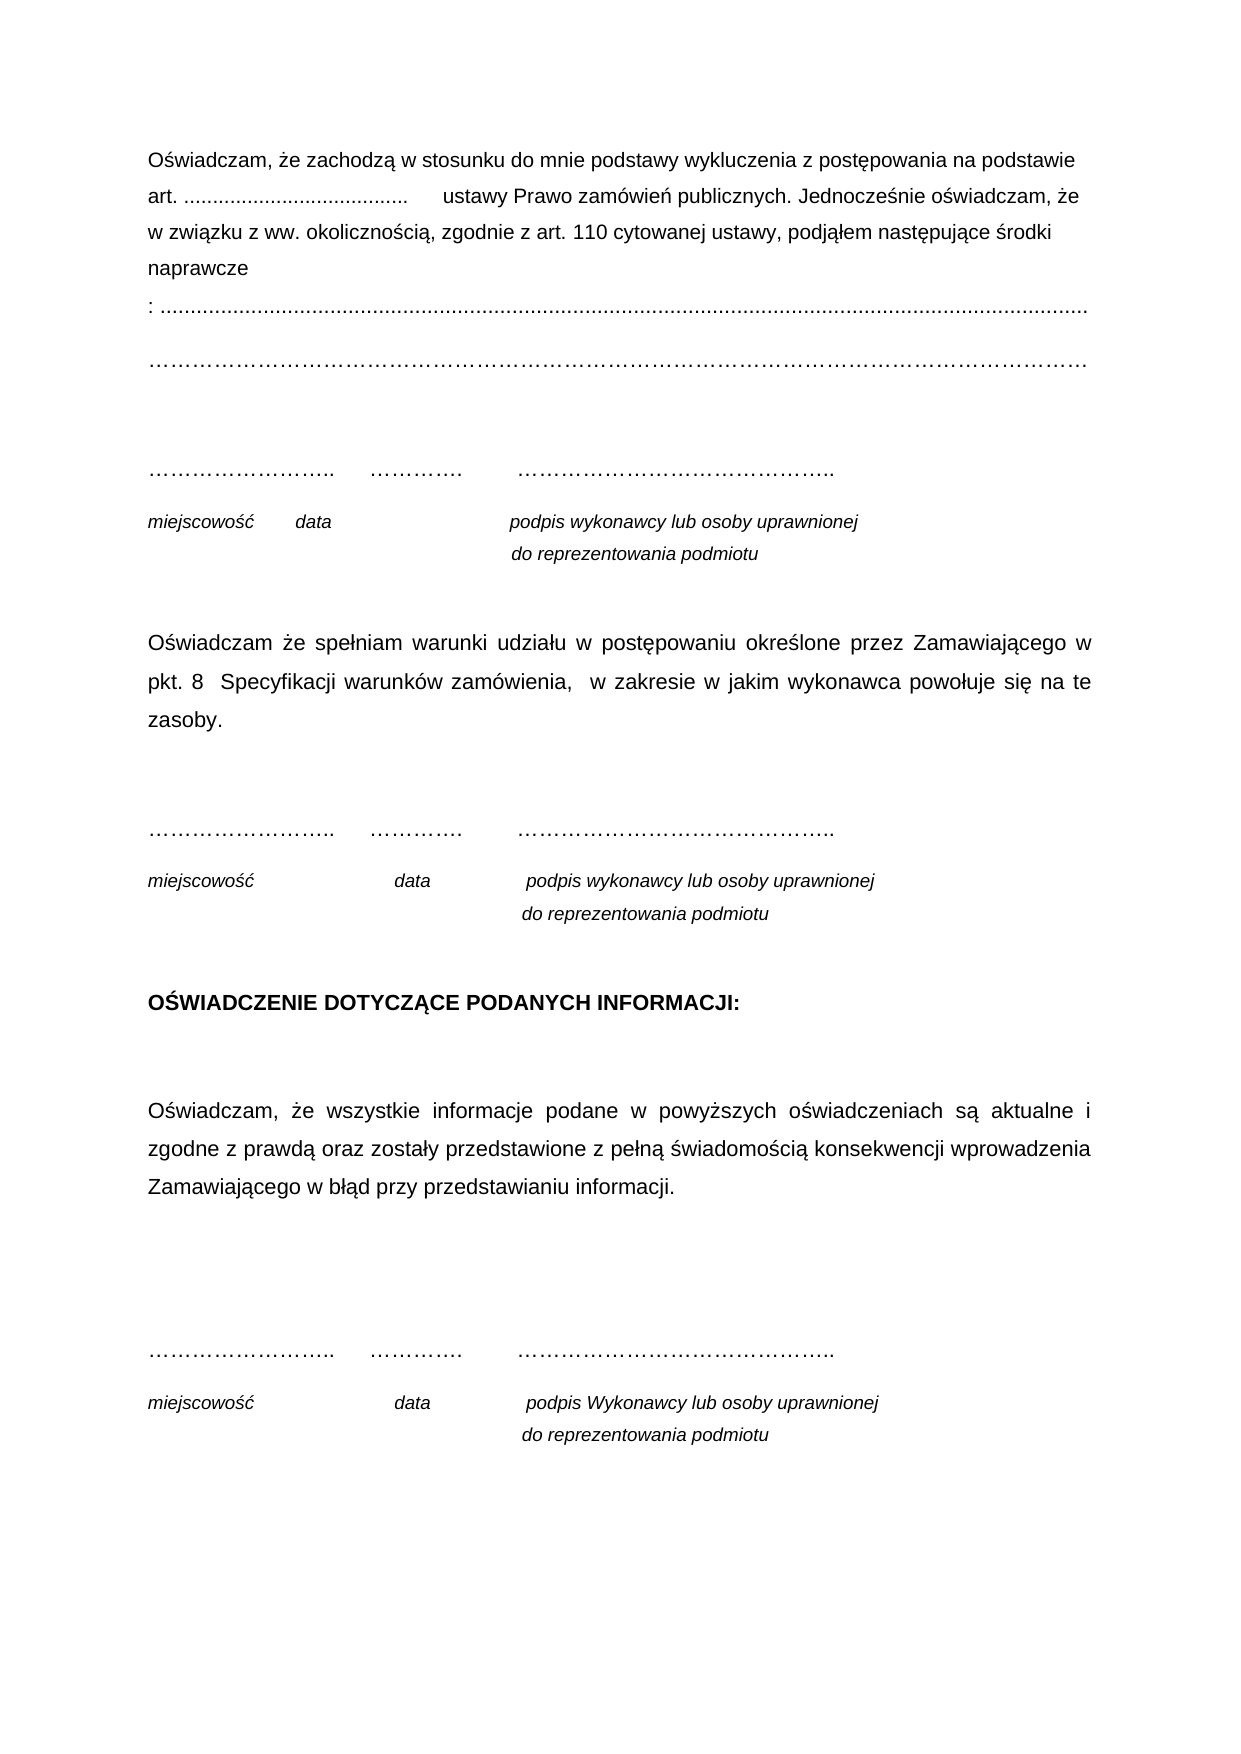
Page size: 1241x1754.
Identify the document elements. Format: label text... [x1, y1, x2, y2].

text miejscowość data podpis Wykonawcy lub osoby uprawnionej [148, 1392, 1093, 1413]
text …………………….. …………. …………………………………….. [148, 456, 1093, 481]
text ………………………………………………………………………………………………………………… [148, 347, 1093, 372]
text do reprezentowania podmiotu [148, 903, 1093, 924]
text do reprezentowania podmiotu [148, 543, 1093, 564]
text Oświadczam, że wszystkie informacje podane w powyższych oświadczeniach są aktualne i zgodne z prawdą oraz zostały przedstawione z pełną świadomością konsekwencji wprowadzenia Zamawiającego w błąd przy przedstawianiu informacji. [148, 1098, 1093, 1199]
text …………………….. …………. …………………………………….. [148, 816, 1093, 841]
text do reprezentowania podmiotu [148, 1424, 1093, 1446]
text …………………….. …………. …………………………………….. [148, 1337, 1093, 1363]
text OŚWIADCZENIE DOTYCZĄCE PODANYCH INFORMACJI: [148, 989, 1093, 1014]
text miejscowość data podpis wykonawcy lub osoby uprawnionej [148, 511, 1093, 532]
text miejscowość data podpis wykonawcy lub osoby uprawnionej [148, 870, 1093, 892]
text Oświadczam, że zachodzą w stosunku do mnie podstawy wykluczenia z postępowania na podstawie art. ....................................... ustawy Prawo zamówień publicznych. Jednocześnie oświadczam, że w związku z ww. okolicznością, zgodnie z art. 110 cytowanej ustawy, podjąłem następujące środki naprawcze: ......................................................................................................................................................... [148, 148, 1093, 318]
text Oświadczam że spełniam warunki udziału w postępowaniu określone przez Zamawiającego w pkt. 8 Specyfikacji warunków zamówienia, w zakresie w jakim wykonawca powołuje się na te zasoby. [148, 629, 1093, 732]
